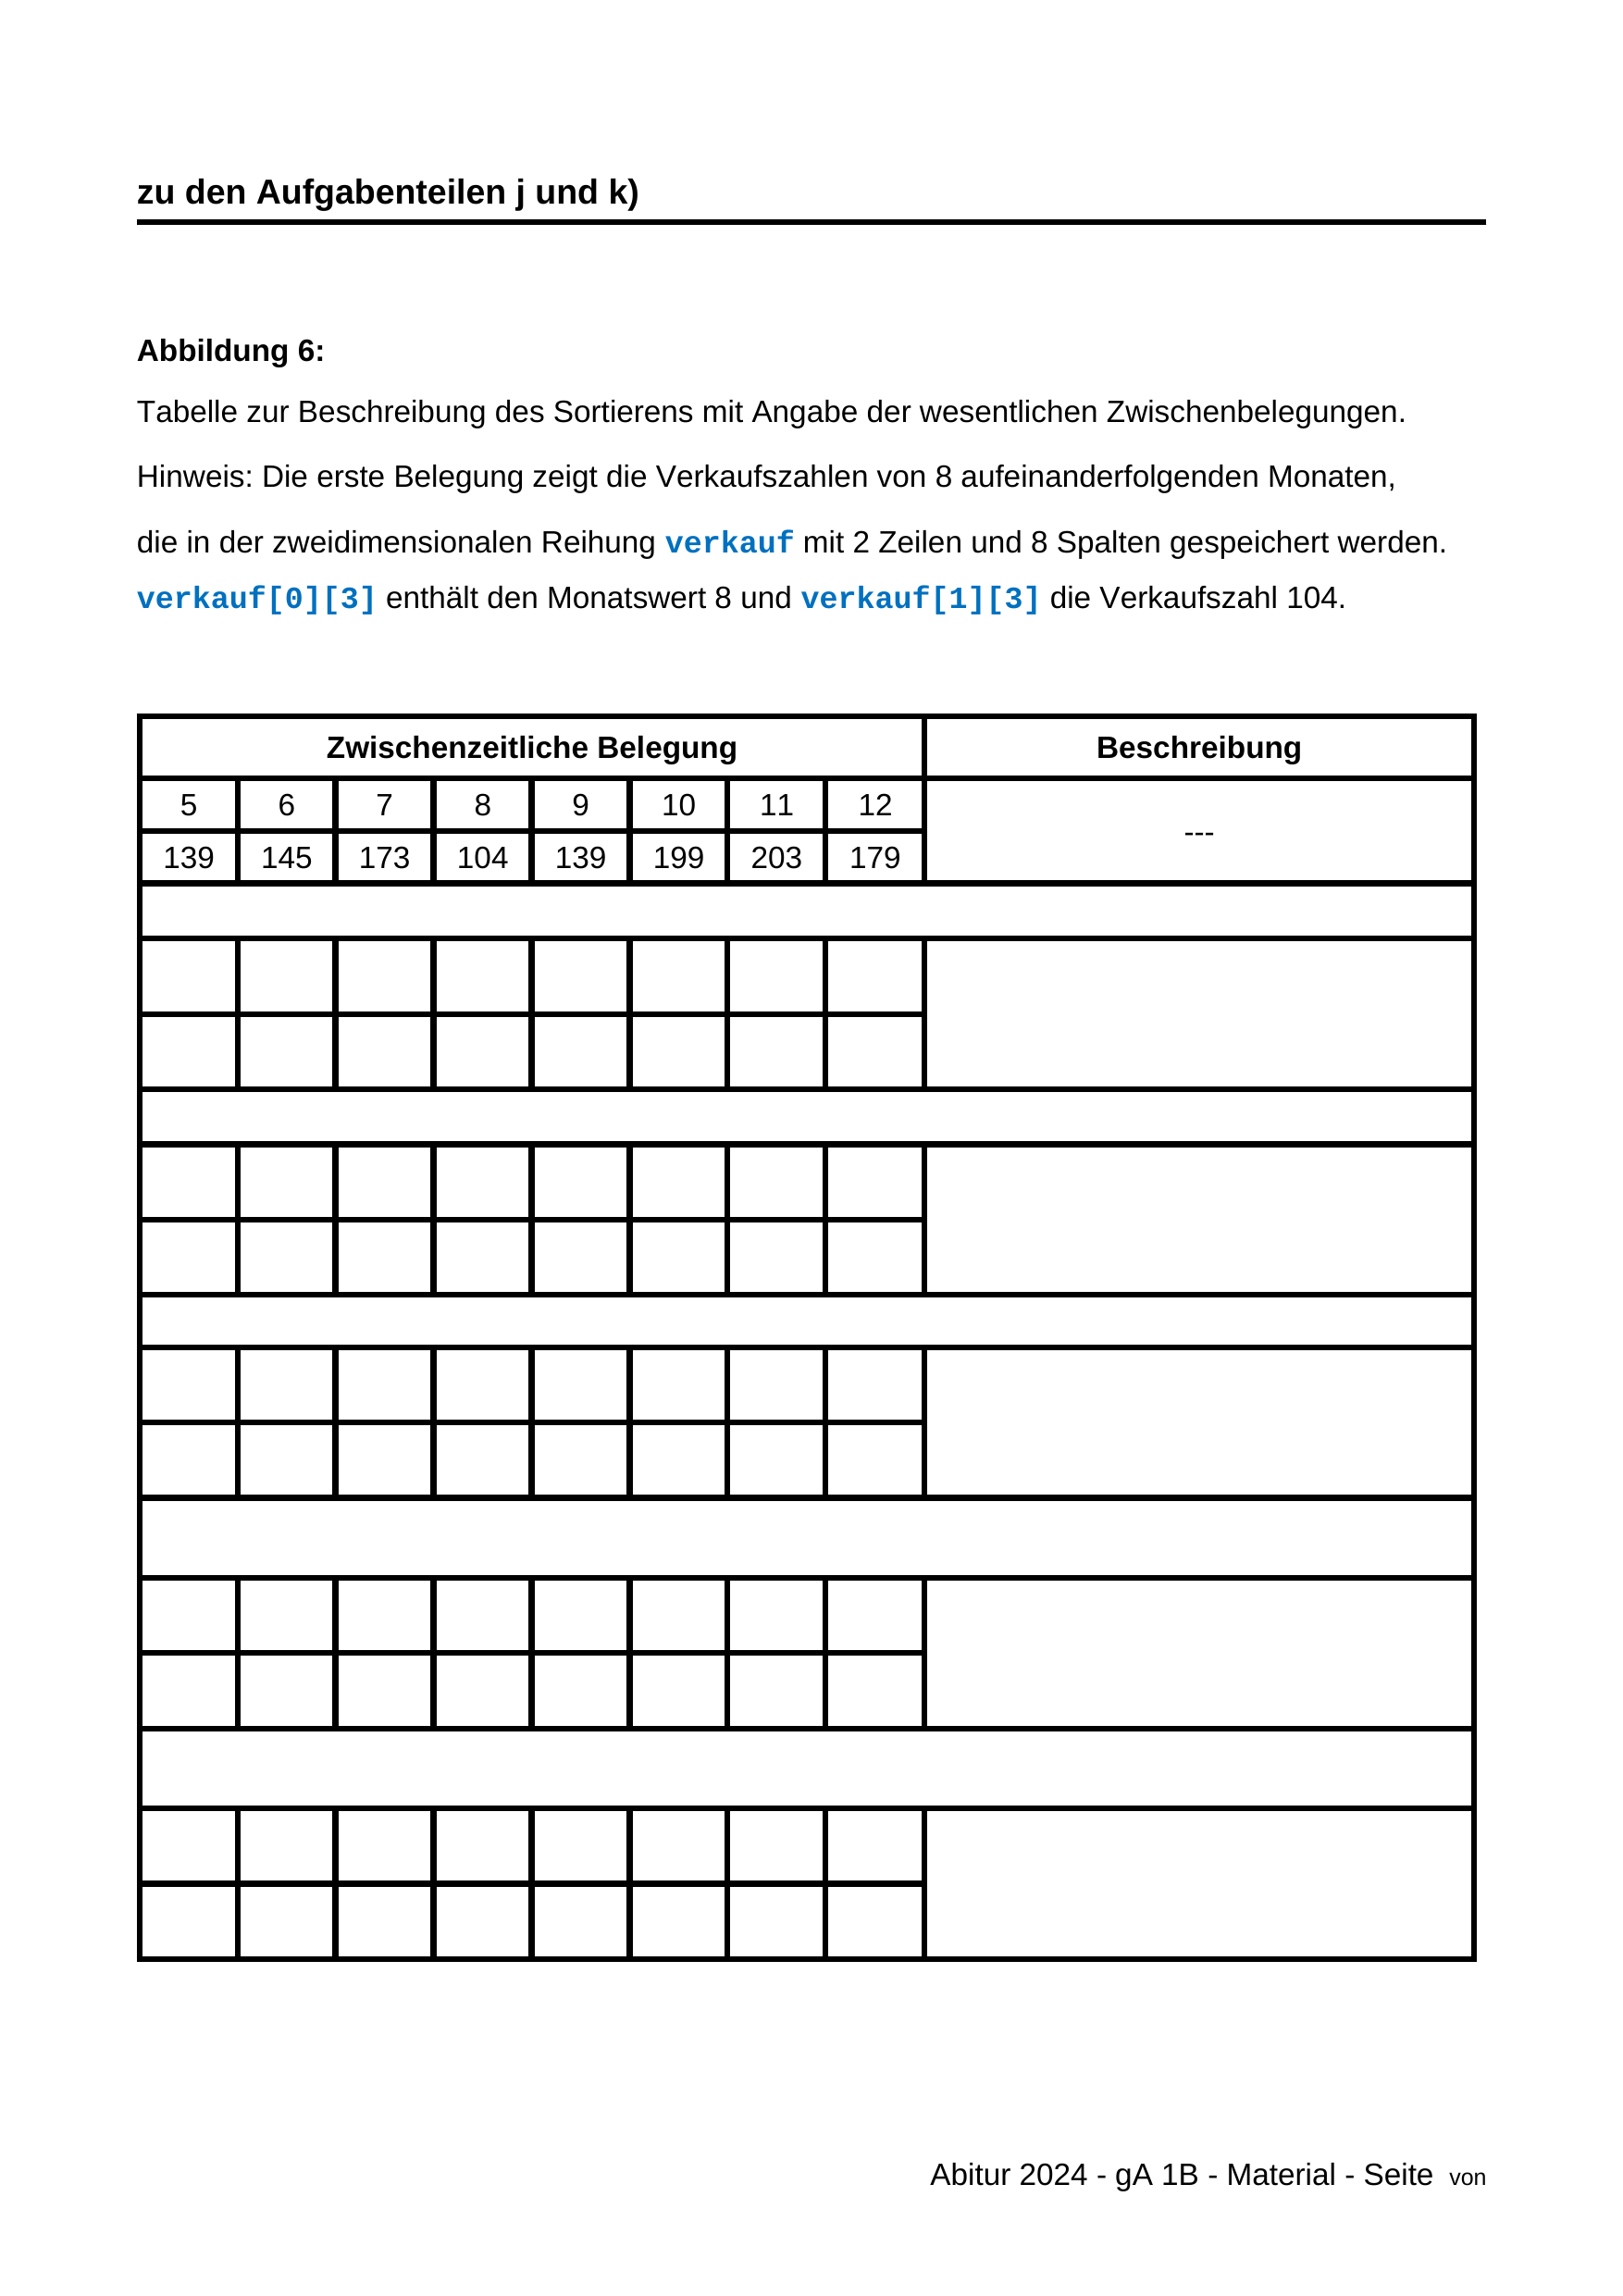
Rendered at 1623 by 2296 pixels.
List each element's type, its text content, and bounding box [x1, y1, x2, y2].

table_header Zwischenzeitliche Belegung [142, 719, 922, 776]
table_cell 139 [535, 834, 626, 880]
table_cell [241, 1350, 332, 1420]
table_cell 199 [633, 834, 725, 880]
table_cell [828, 1887, 922, 1955]
table_cell [828, 941, 922, 1011]
table_cell [142, 1017, 235, 1086]
table_cell [730, 1017, 823, 1086]
table_cell [633, 1425, 725, 1495]
table_cell [730, 1581, 823, 1650]
table_cell [142, 941, 235, 1011]
table_cell [437, 1148, 528, 1217]
table_cell [927, 1350, 1471, 1495]
table_cell [633, 1581, 725, 1650]
table_cell [241, 1581, 332, 1650]
table_cell [339, 1148, 430, 1217]
table_cell [241, 1656, 332, 1725]
table_cell [241, 1811, 332, 1880]
table_cell [241, 1425, 332, 1495]
table_cell [535, 1148, 626, 1217]
table_cell [339, 1887, 430, 1955]
table_cell [828, 1222, 922, 1292]
table_cell [535, 1017, 626, 1086]
table_cell 10 [633, 781, 725, 828]
table_cell [535, 1811, 626, 1880]
table_cell [633, 1350, 725, 1420]
table_cell [142, 1581, 235, 1650]
table_cell [142, 1887, 235, 1955]
table_cell [535, 1222, 626, 1292]
table_cell [339, 1581, 430, 1650]
table_cell 173 [339, 834, 430, 880]
table_cell 145 [241, 834, 332, 880]
table_cell [339, 1656, 430, 1725]
table_cell [633, 1656, 725, 1725]
table_cell [828, 1811, 922, 1880]
text Hinweis: Die erste Belegung zeigt die Verkaufszahlen von 8 aufeinanderfolgenden Monaten, [137, 459, 1486, 494]
table_cell [339, 1350, 430, 1420]
table_cell 7 [339, 781, 430, 828]
table_cell [535, 1887, 626, 1955]
table_cell [730, 1425, 823, 1495]
table_cell [730, 1811, 823, 1880]
table_cell [633, 1222, 725, 1292]
table_cell 203 [730, 834, 823, 880]
table_cell [730, 1656, 823, 1725]
table_cell [828, 1581, 922, 1650]
text die in der zweidimensionalen Reihung verkauf mit 2 Zeilen und 8 Spalten gespeichert werden. verkauf[0][3] enthält den Monatswert 8 und verkauf[1][3] die Verkaufszahl 104. [137, 524, 1486, 618]
table_cell [142, 1811, 235, 1880]
table_cell [633, 1887, 725, 1955]
table_cell [633, 1017, 725, 1086]
table_cell [241, 941, 332, 1011]
table_cell [339, 1425, 430, 1495]
table_cell [633, 1811, 725, 1880]
table_cell [828, 1656, 922, 1725]
table_cell [339, 1811, 430, 1880]
table_cell [437, 1887, 528, 1955]
table_cell [437, 1425, 528, 1495]
table_cell [142, 1425, 235, 1495]
table_cell [535, 1656, 626, 1725]
table_cell 139 [142, 834, 235, 880]
table_cell --- [927, 781, 1471, 880]
table_cell [535, 941, 626, 1011]
table_cell [927, 1148, 1471, 1292]
table_cell 11 [730, 781, 823, 828]
table_cell [730, 1148, 823, 1217]
table_cell [633, 941, 725, 1011]
table_cell 6 [241, 781, 332, 828]
table_cell 12 [828, 781, 922, 828]
table_cell [142, 1222, 235, 1292]
table_cell [142, 1656, 235, 1725]
table_cell 104 [437, 834, 528, 880]
table_cell [437, 1222, 528, 1292]
table_cell [633, 1148, 725, 1217]
table_cell [142, 1350, 235, 1420]
table_cell [339, 941, 430, 1011]
table_cell 8 [437, 781, 528, 828]
table_cell [437, 1350, 528, 1420]
table_cell [142, 1297, 1471, 1345]
table_cell [142, 1092, 1471, 1141]
subtitle Abbildung 6: [137, 332, 1486, 368]
subtitle zu den Aufgabenteilen j und k) [137, 171, 1486, 219]
table_cell [142, 1148, 235, 1217]
table_cell [241, 1148, 332, 1217]
table_cell [828, 1148, 922, 1217]
table_cell [241, 1017, 332, 1086]
table_cell [437, 941, 528, 1011]
table_cell [142, 1731, 1471, 1806]
table_cell [437, 1811, 528, 1880]
table_cell [828, 1350, 922, 1420]
table_cell [339, 1017, 430, 1086]
table_cell [535, 1581, 626, 1650]
table_cell [730, 1350, 823, 1420]
table_cell [828, 1017, 922, 1086]
table_cell [927, 1811, 1471, 1955]
table_cell [142, 887, 1471, 936]
table_cell [535, 1425, 626, 1495]
table_cell 9 [535, 781, 626, 828]
table_cell [437, 1017, 528, 1086]
table_cell [339, 1222, 430, 1292]
table_cell [730, 941, 823, 1011]
table_cell [535, 1350, 626, 1420]
table_cell [437, 1656, 528, 1725]
table_header Beschreibung [927, 719, 1471, 776]
table_cell [241, 1222, 332, 1292]
table_cell [828, 1425, 922, 1495]
table_cell [142, 1501, 1471, 1575]
table_cell [730, 1887, 823, 1955]
text Tabelle zur Beschreibung des Sortierens mit Angabe der wesentlichen Zwischenbelegungen. [137, 393, 1486, 429]
table_cell 5 [142, 781, 235, 828]
table_cell [730, 1222, 823, 1292]
table_cell [241, 1887, 332, 1955]
table_cell [927, 941, 1471, 1086]
table_cell [927, 1581, 1471, 1725]
table_cell [437, 1581, 528, 1650]
table_cell 179 [828, 834, 922, 880]
